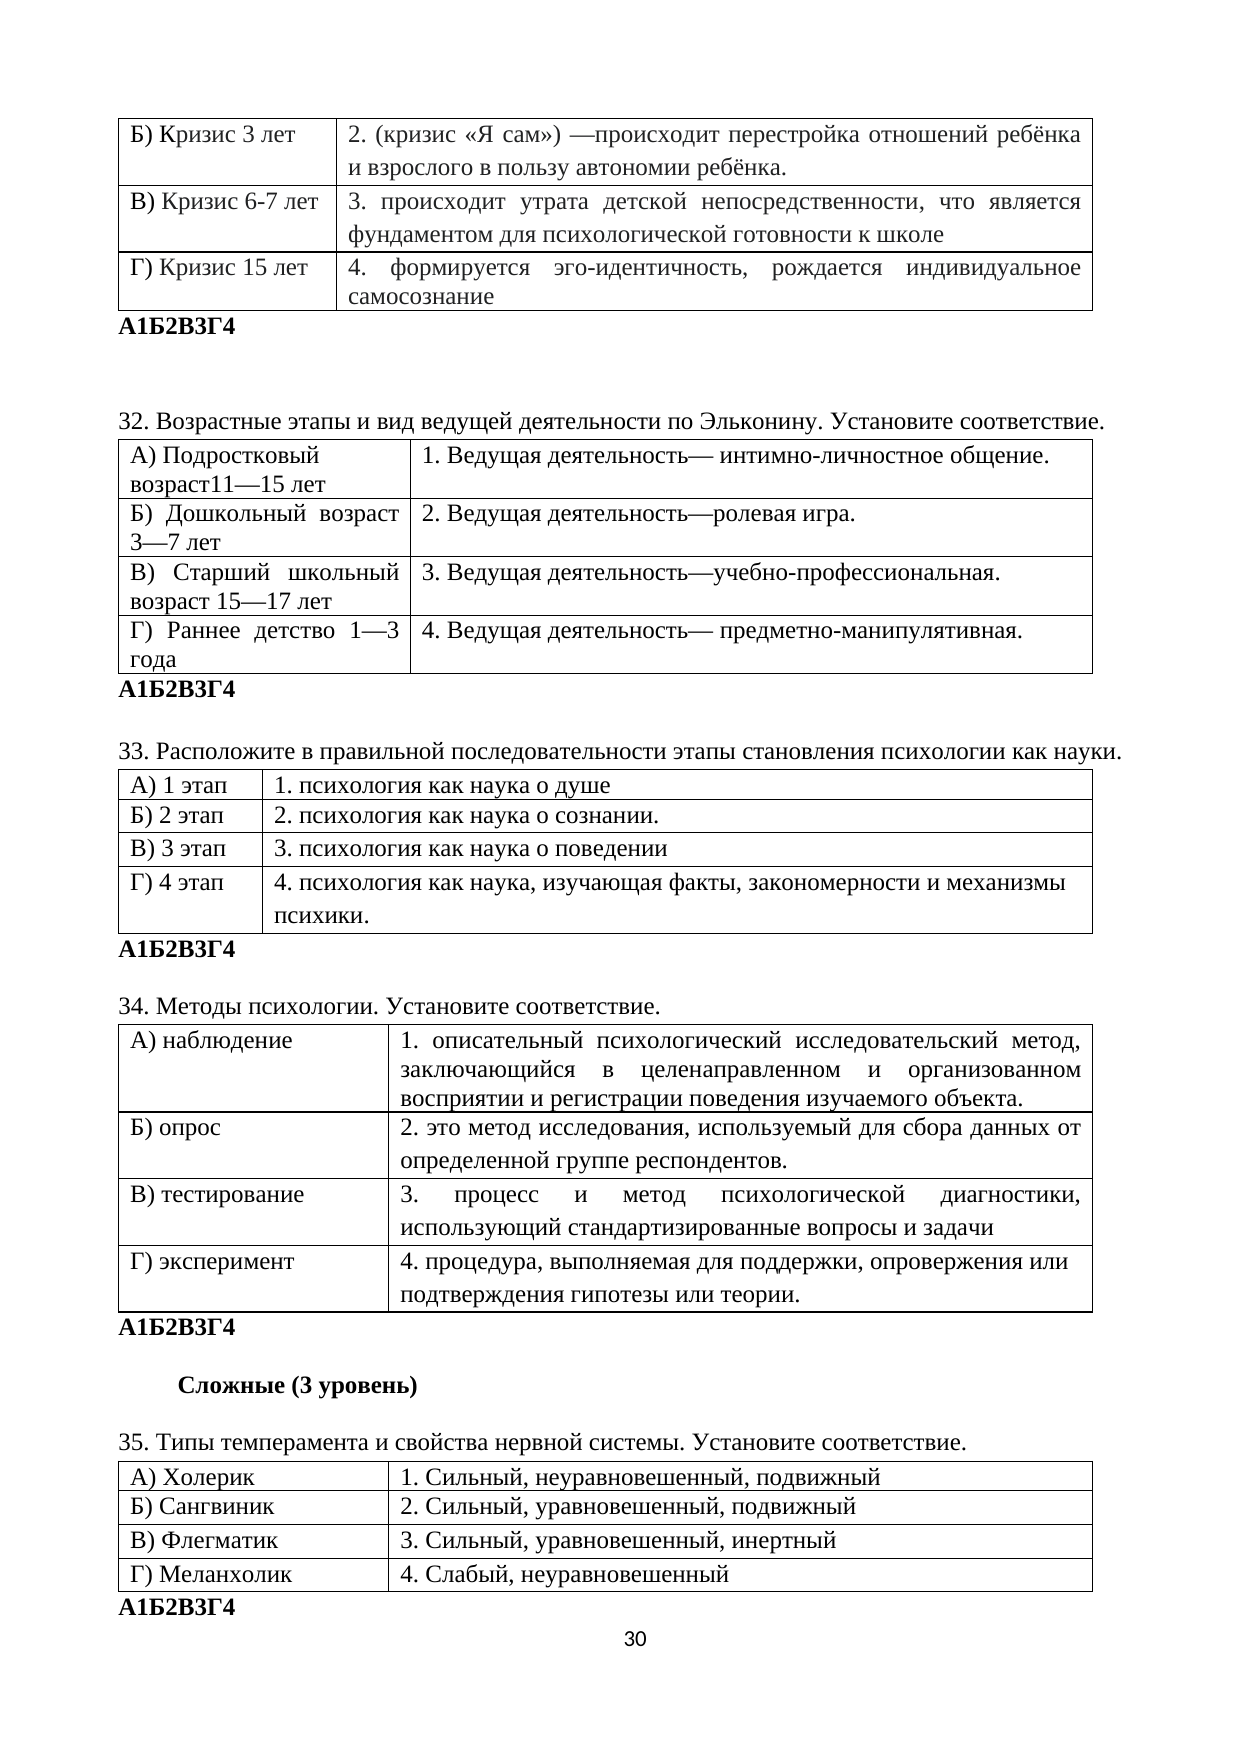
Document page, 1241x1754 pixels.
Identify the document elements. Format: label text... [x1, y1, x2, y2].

table_cell В) тестирование [119, 1179, 388, 1245]
text 32. Возрастные этапы и вид ведущей деятельности по Эльконину. Установите соответствие. [118, 406, 1152, 434]
table_cell 3. Сильный, уравновешенный, инертный [389, 1525, 1092, 1558]
text 35. Типы темперамента и свойства нервной системы. Установите соответствие. [118, 1427, 1152, 1456]
table_cell В) Старший школьный возраст 15—17 лет [119, 557, 410, 614]
table_cell Б) Сангвиник [119, 1491, 388, 1524]
table_cell Б) опрос [119, 1113, 388, 1178]
table_cell 2. Сильный, уравновешенный, подвижный [389, 1491, 1092, 1524]
text 34. Методы психологии. Установите соответствие. [118, 991, 1152, 1020]
table_header 1. описательный психологический исследовательский метод, заключающийся в целенаправленном и организованном восприятии и регистрации поведения изучаемого объекта. [389, 1025, 1092, 1111]
text 33. Расположите в правильной последовательности этапы становления психологии как науки. [118, 736, 1152, 764]
table_cell В) Кризис 6-7 лет [119, 186, 336, 251]
table_header А) Холерик [119, 1462, 388, 1490]
table_cell Г) 4 этап [119, 867, 262, 933]
table_cell В) Флегматик [119, 1525, 388, 1558]
table_cell Г) Кризис 15 лет [119, 253, 336, 310]
table_cell 2. психология как наука о сознании. [263, 800, 1092, 832]
table_cell 4. Ведущая деятельность— предметно-манипулятивная. [411, 616, 1092, 673]
table_header 1. Сильный, неуравновешенный, подвижный [389, 1462, 1092, 1490]
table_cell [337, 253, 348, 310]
table_cell 4. процедура, выполняемая для поддержки, опровержения или подтверждения гипотезы или теории. [389, 1246, 1092, 1311]
text А1Б2В3Г4 [118, 1312, 1152, 1341]
table_cell 2. (кризис «Я сам») —происходит перестройка отношений ребёнка и взрослого в пользу автономии ребёнка. [337, 119, 1092, 185]
text Сложные (3 уровень) [118, 1370, 1152, 1399]
table_cell 4. психология как наука, изучающая факты, закономерности и механизмы психики. [263, 867, 1092, 933]
table_header А) Подростковый возраст11—15 лет [119, 440, 410, 497]
table_cell Б) 2 этап [119, 800, 262, 832]
table_header А) 1 этап [119, 770, 262, 799]
table_cell 3. процесс и метод психологической диагностики, использующий стандартизированные вопросы и задачи [389, 1179, 1092, 1245]
table_cell 3. происходит утрата детской непосредственности, что является фундаментом для психологической готовности к школе [337, 186, 1092, 251]
table_cell 3. психология как наука о поведении [263, 833, 1092, 866]
table_header 1. Ведущая деятельность— интимно-личностное общение. [411, 440, 1092, 497]
table_cell В) 3 этап [119, 833, 262, 866]
table_cell Г) эксперимент [119, 1246, 388, 1311]
table_header 1. психология как наука о душе [263, 770, 1092, 799]
text А1Б2В3Г4 [118, 934, 1152, 962]
text А1Б2В3Г4 [118, 1592, 1152, 1621]
table_cell 4. формируется эго-идентичность, рождается индивидуальное самосознание [494, 253, 1092, 310]
table_cell 4. Слабый, неуравновешенный [389, 1559, 1092, 1591]
table_cell 2. Ведущая деятельность—ролевая игра. [411, 499, 1092, 556]
table_header А) наблюдение [119, 1025, 388, 1111]
table_cell 2. это метод исследования, используемый для сбора данных от определенной группе респондентов. [389, 1113, 1092, 1178]
text А1Б2В3Г4 [118, 674, 1152, 703]
table_cell Б) Кризис 3 лет [119, 119, 336, 185]
table_cell Г) Раннее детство 1—3 года [119, 616, 410, 673]
table_cell Б) Дошкольный возраст 3—7 лет [119, 499, 410, 556]
text А1Б2В3Г4 [118, 311, 1152, 340]
table_cell 3. Ведущая деятельность—учебно-профессиональная. [411, 557, 1092, 614]
table_cell Г) Меланхолик [119, 1559, 388, 1591]
